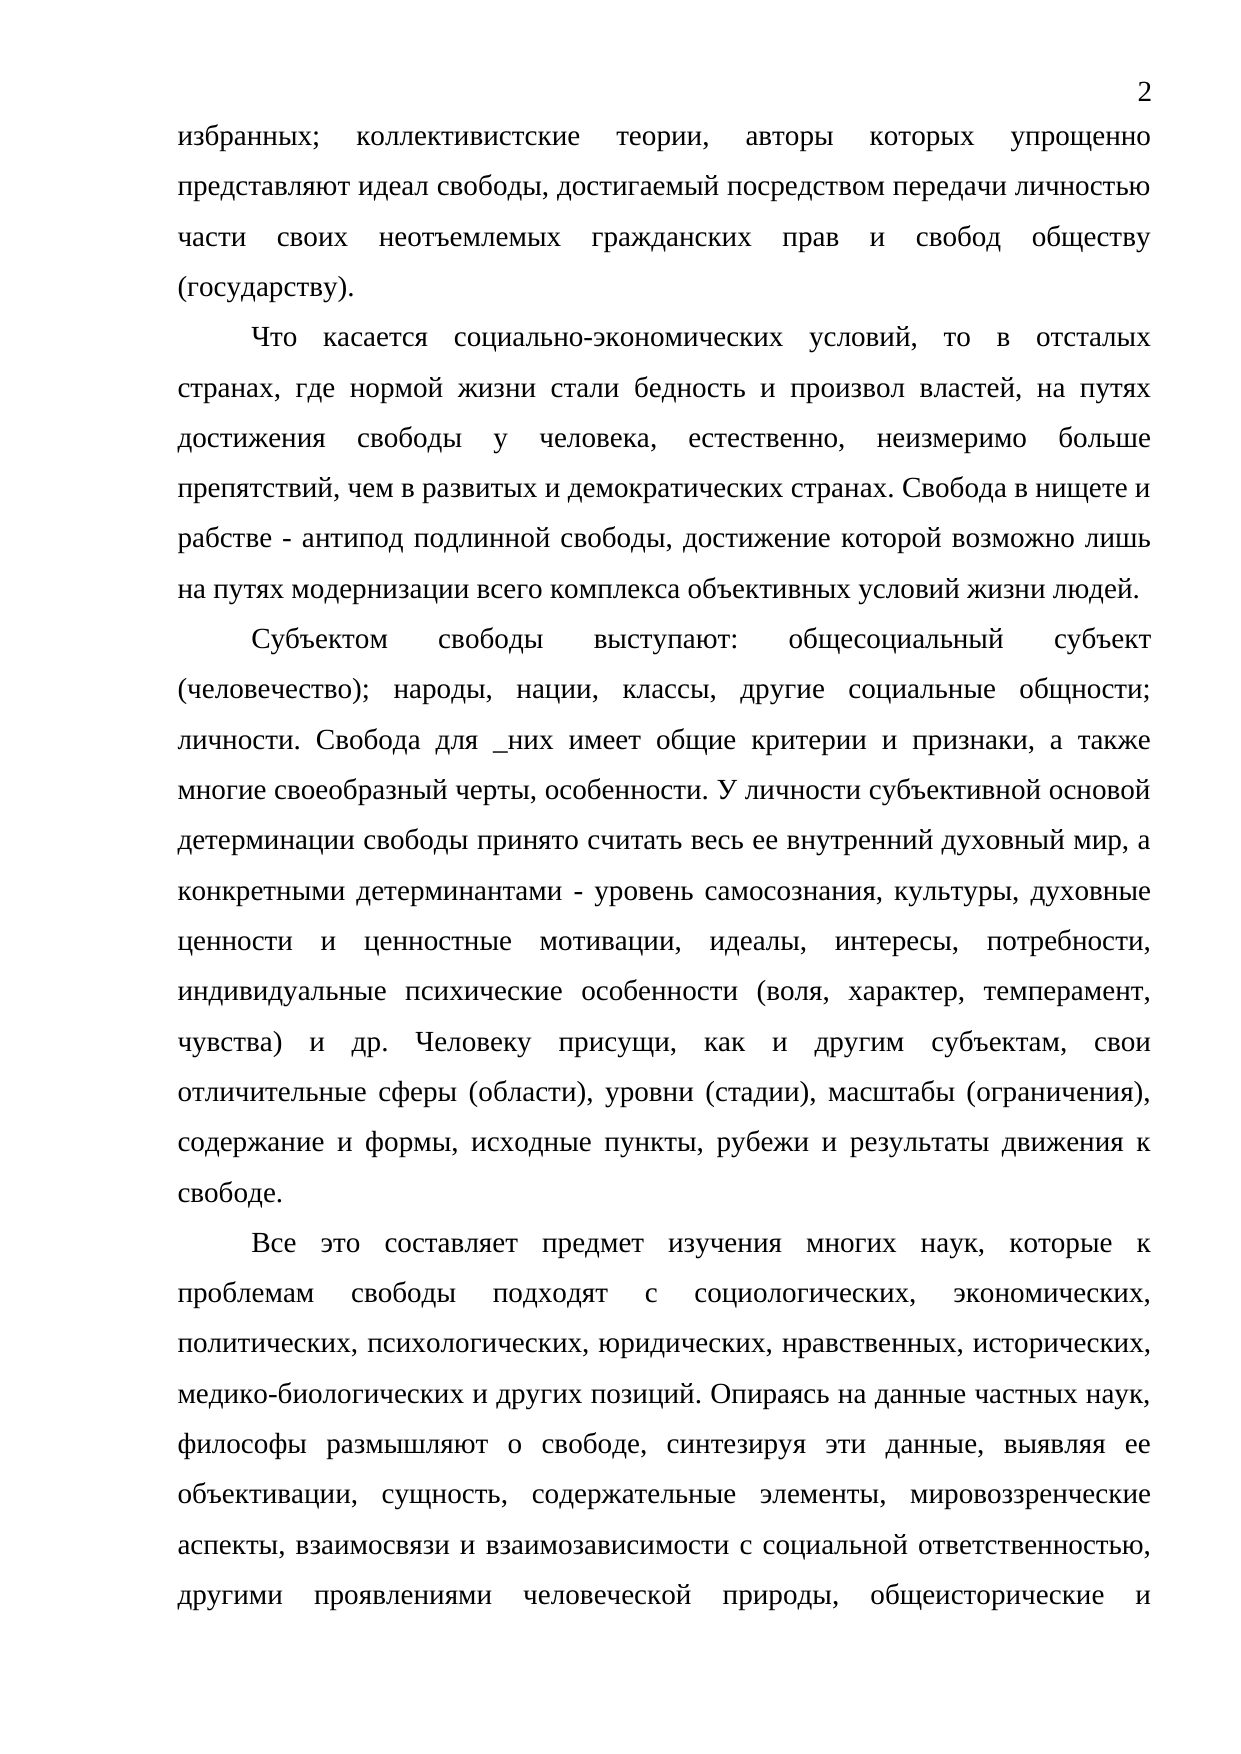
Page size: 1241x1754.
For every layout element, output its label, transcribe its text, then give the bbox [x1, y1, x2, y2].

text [177, 1225, 1152, 1611]
text Что касается социально-экономических условий, то в отсталых странах, где нормой жизни стали бедность и произвол властей, на путях достижения свободы у человека, естественно, неизмеримо больше препятствий, чем в развитых и демократических странах. Свобода в нищете и рабстве - антипод подлинной свободы, достижение которой возможно лишь на путях модернизации всего комплекса объективных условий жизни людей. [177, 319, 1152, 604]
text Субъектом свободы выступают: общесоциальный субъект (человечество); народы, нации, классы, другие социальные общности; личности. Свобода для _них имеет общие критерии и признаки, а также многие своеобразный черты, особенности. У личности субъективной основой детерминации свободы принято считать весь ее внутренний духовный мир, а конкретными детерминантами - уровень самосознания, культуры, духовные ценности и ценностные мотивации, идеалы, интересы, потребности, индивидуальные психические особенности (воля, характер, темперамент, чувства) и др. Человеку присущи, как и другим субъектам, свои отличительные сферы (области), уровни (стадии), масштабы (ограничения), содержание и формы, исходные пункты, рубежи и результаты движения к свободе. [177, 621, 1152, 1208]
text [177, 118, 1152, 303]
